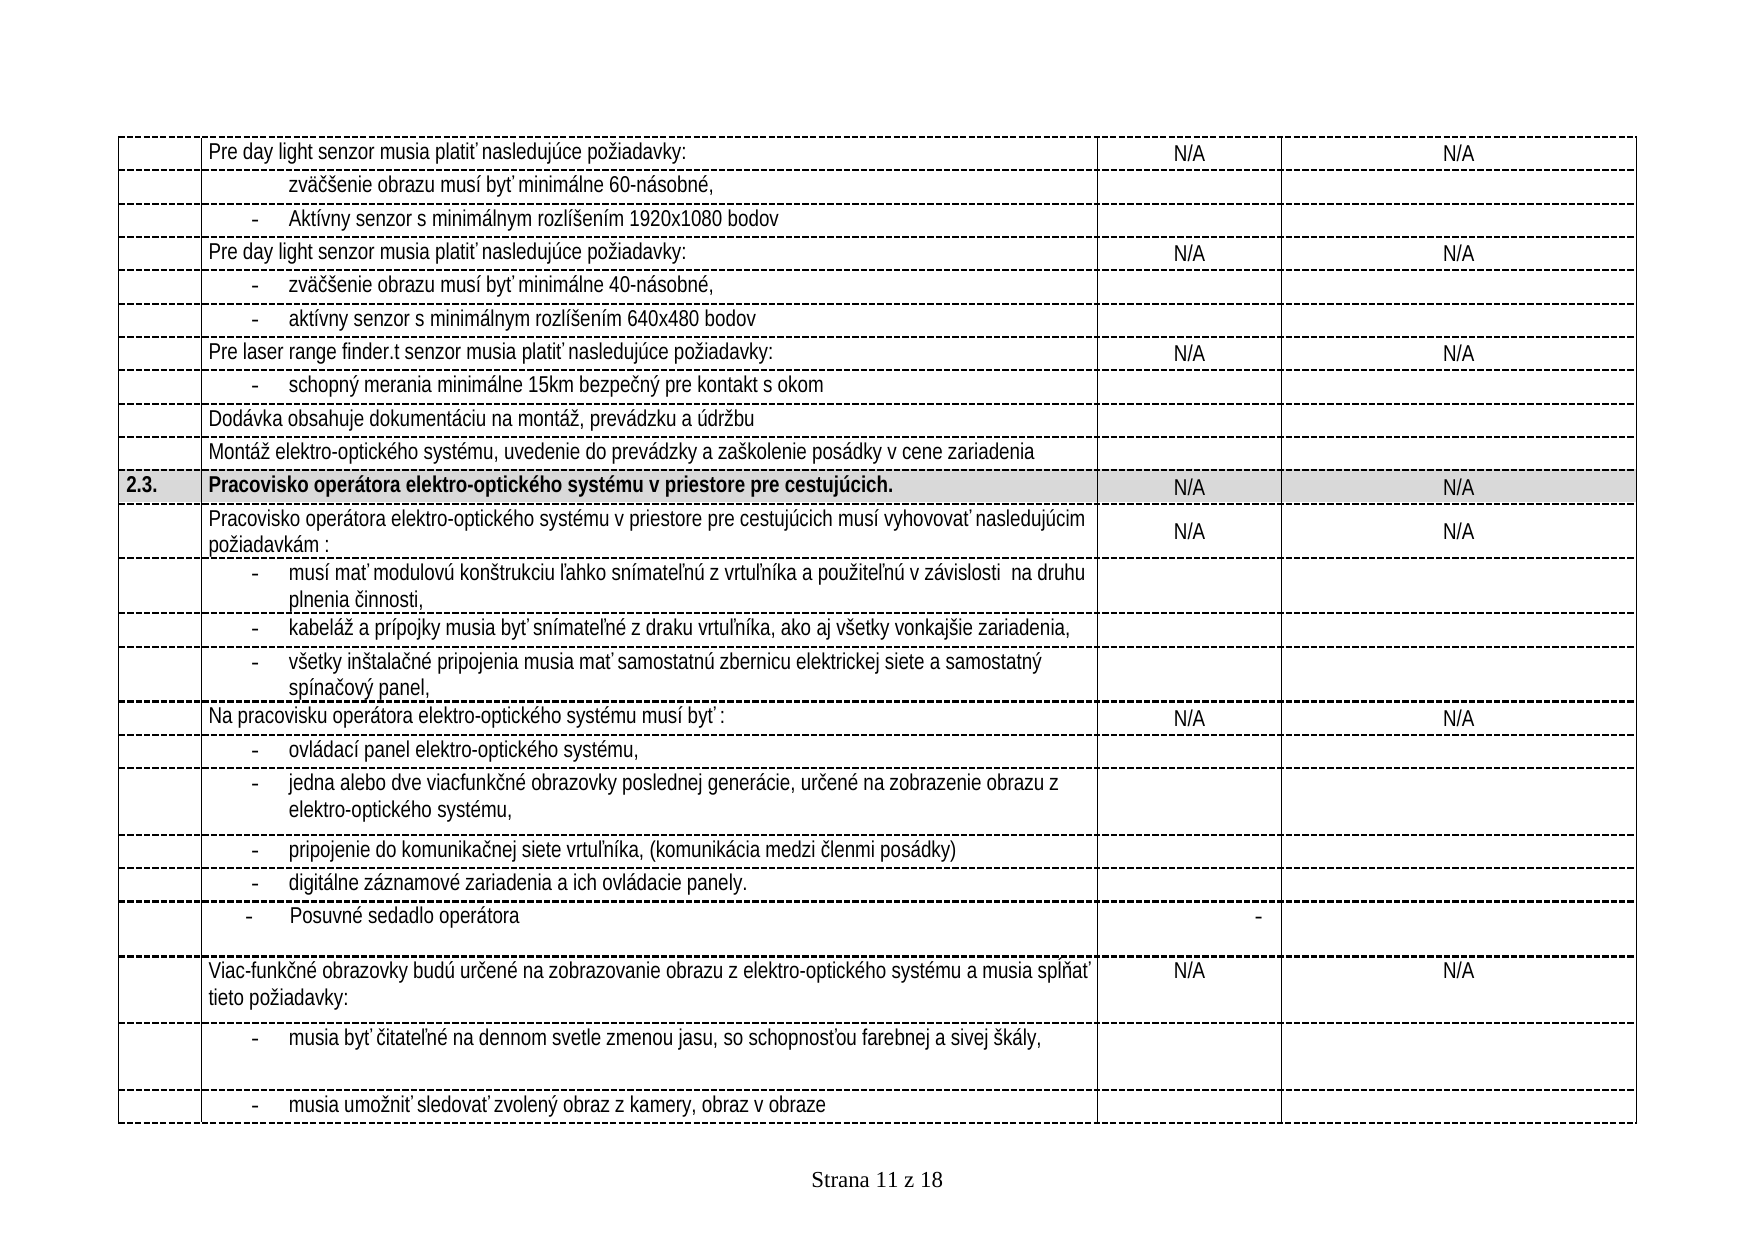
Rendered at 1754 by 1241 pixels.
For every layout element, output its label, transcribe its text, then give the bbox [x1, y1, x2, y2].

table_cell [119, 557, 201, 612]
table_cell [1098, 1089, 1281, 1122]
table_cell [1282, 436, 1636, 469]
table_cell Pracovisko operátora elektro-optického systému v priestore pre cestujúcich. [202, 469, 1097, 502]
table_cell jedna alebo dve viacfunkčné obrazovky poslednej generácie, určené na zobrazenie obrazu z elektro-optického systému, [202, 767, 1097, 834]
table_cell [1282, 1089, 1636, 1122]
table_cell musia byť čitateľné na dennom svetle zmenou jasu, so schopnosťou farebnej a sivej škály, [202, 1022, 1097, 1089]
table_cell [119, 369, 201, 402]
table_cell Viac-funkčné obrazovky budú určené na zobrazovanie obrazu z elektro-optického systému a musia spĺňať tieto požiadavky: [202, 955, 1097, 1022]
table_cell [1282, 303, 1636, 336]
table_cell [1282, 203, 1636, 236]
table_cell [1282, 557, 1636, 612]
table_cell [119, 1022, 201, 1089]
table_cell [119, 955, 201, 1022]
table_cell [1282, 1022, 1636, 1089]
table_cell [119, 136, 201, 169]
table_cell [1098, 767, 1281, 834]
table_cell [1282, 734, 1636, 767]
table_cell [1098, 436, 1281, 469]
table_cell N/A [1282, 469, 1636, 502]
table_cell [119, 403, 201, 436]
table_cell musia umožniť sledovať zvolený obraz z kamery, obraz v obraze [202, 1089, 1097, 1122]
table_cell [1098, 1022, 1281, 1089]
table_cell 2.3. [119, 469, 201, 502]
table_cell Pre day light senzor musia platiť nasledujúce požiadavky: [202, 236, 1097, 269]
table_cell N/A [1098, 236, 1281, 269]
table_cell Pre laser range finder.t senzor musia platiť nasledujúce požiadavky: [202, 336, 1097, 369]
table_cell [1282, 767, 1636, 834]
table_cell N/A [1098, 336, 1281, 369]
table_cell N/A [1098, 469, 1281, 502]
table_cell [119, 236, 201, 269]
table_cell [119, 169, 201, 202]
table_cell [119, 1089, 201, 1122]
table_cell [119, 734, 201, 767]
table_cell [119, 269, 201, 302]
table_cell [119, 700, 201, 734]
table_cell ovládací panel elektro-optického systému, [202, 734, 1097, 767]
table_cell [1098, 867, 1281, 900]
table_cell Na pracovisku operátora elektro-optického systému musí byť : [202, 700, 1097, 734]
table_cell Posuvné sedadlo operátora [202, 900, 1097, 955]
table_cell [1282, 369, 1636, 402]
table_cell Aktívny senzor s minimálnym rozlíšením 1920x1080 bodov [202, 203, 1097, 236]
table_cell digitálne záznamové zariadenia a ich ovládacie panely. [202, 867, 1097, 900]
table_cell N/A [1098, 955, 1281, 1022]
table_cell N/A [1282, 955, 1636, 1022]
table_cell Dodávka obsahuje dokumentáciu na montáž, prevádzku a údržbu [202, 403, 1097, 436]
table_cell kabeláž a prípojky musia byť snímateľné z draku vrtuľníka, ako aj všetky vonkajšie zariadenia, [202, 612, 1097, 646]
table_cell [1098, 834, 1281, 867]
table_cell [1098, 557, 1281, 612]
table_cell N/A [1282, 336, 1636, 369]
table_cell N/A [1098, 700, 1281, 734]
table_cell zväčšenie obrazu musí byť minimálne 60-násobné, [202, 169, 1097, 202]
table_cell [1098, 203, 1281, 236]
table_cell [1282, 834, 1636, 867]
table_cell [1282, 900, 1636, 955]
table_cell [119, 767, 201, 834]
table_cell [1098, 403, 1281, 436]
table_cell [119, 203, 201, 236]
table_cell Montáž elektro-optického systému, uvedenie do prevádzky a zaškolenie posádky v cene zariadenia [202, 436, 1097, 469]
table_cell musí mať modulovú konštrukciu ľahko snímateľnú z vrtuľníka a použiteľnú v závislosti na druhu plnenia činnosti, [202, 557, 1097, 612]
table_cell N/A [1282, 700, 1636, 734]
table_cell [119, 503, 201, 557]
table_cell [119, 900, 201, 955]
table_cell [1282, 646, 1636, 700]
table_cell [119, 436, 201, 469]
table_cell [119, 303, 201, 336]
table_cell [119, 336, 201, 369]
table_cell aktívny senzor s minimálnym rozlíšením 640x480 bodov [202, 303, 1097, 336]
table_cell všetky inštalačné pripojenia musia mať samostatnú zbernicu elektrickej siete a samostatný spínačový panel, [202, 646, 1097, 700]
table_cell [1098, 612, 1281, 646]
table_cell N/A [1282, 236, 1636, 269]
table_cell zväčšenie obrazu musí byť minimálne 40-násobné, [202, 269, 1097, 302]
table_cell [119, 834, 201, 867]
table_cell N/A [1282, 503, 1636, 557]
table_cell schopný merania minimálne 15km bezpečný pre kontakt s okom [202, 369, 1097, 402]
table_cell [1098, 900, 1281, 955]
table_cell [1098, 169, 1281, 202]
table_cell [119, 867, 201, 900]
table_cell [1282, 612, 1636, 646]
table_cell [119, 646, 201, 700]
table_cell Pre day light senzor musia platiť nasledujúce požiadavky: [202, 136, 1097, 169]
table_cell Pracovisko operátora elektro-optického systému v priestore pre cestujúcich musí vyhovovať nasledujúcim požiadavkám : [202, 503, 1097, 557]
table_cell [1282, 269, 1636, 302]
table_cell N/A [1282, 136, 1636, 169]
table_cell [1098, 734, 1281, 767]
table_cell [1098, 269, 1281, 302]
table_cell [119, 612, 201, 646]
table_cell [1098, 369, 1281, 402]
table_cell N/A [1098, 503, 1281, 557]
table_cell [1282, 867, 1636, 900]
table_cell [1282, 169, 1636, 202]
table_cell N/A [1098, 136, 1281, 169]
table_cell pripojenie do komunikačnej siete vrtuľníka, (komunikácia medzi členmi posádky) [202, 834, 1097, 867]
table_cell [1282, 403, 1636, 436]
table_cell [1098, 646, 1281, 700]
table_cell [1098, 303, 1281, 336]
